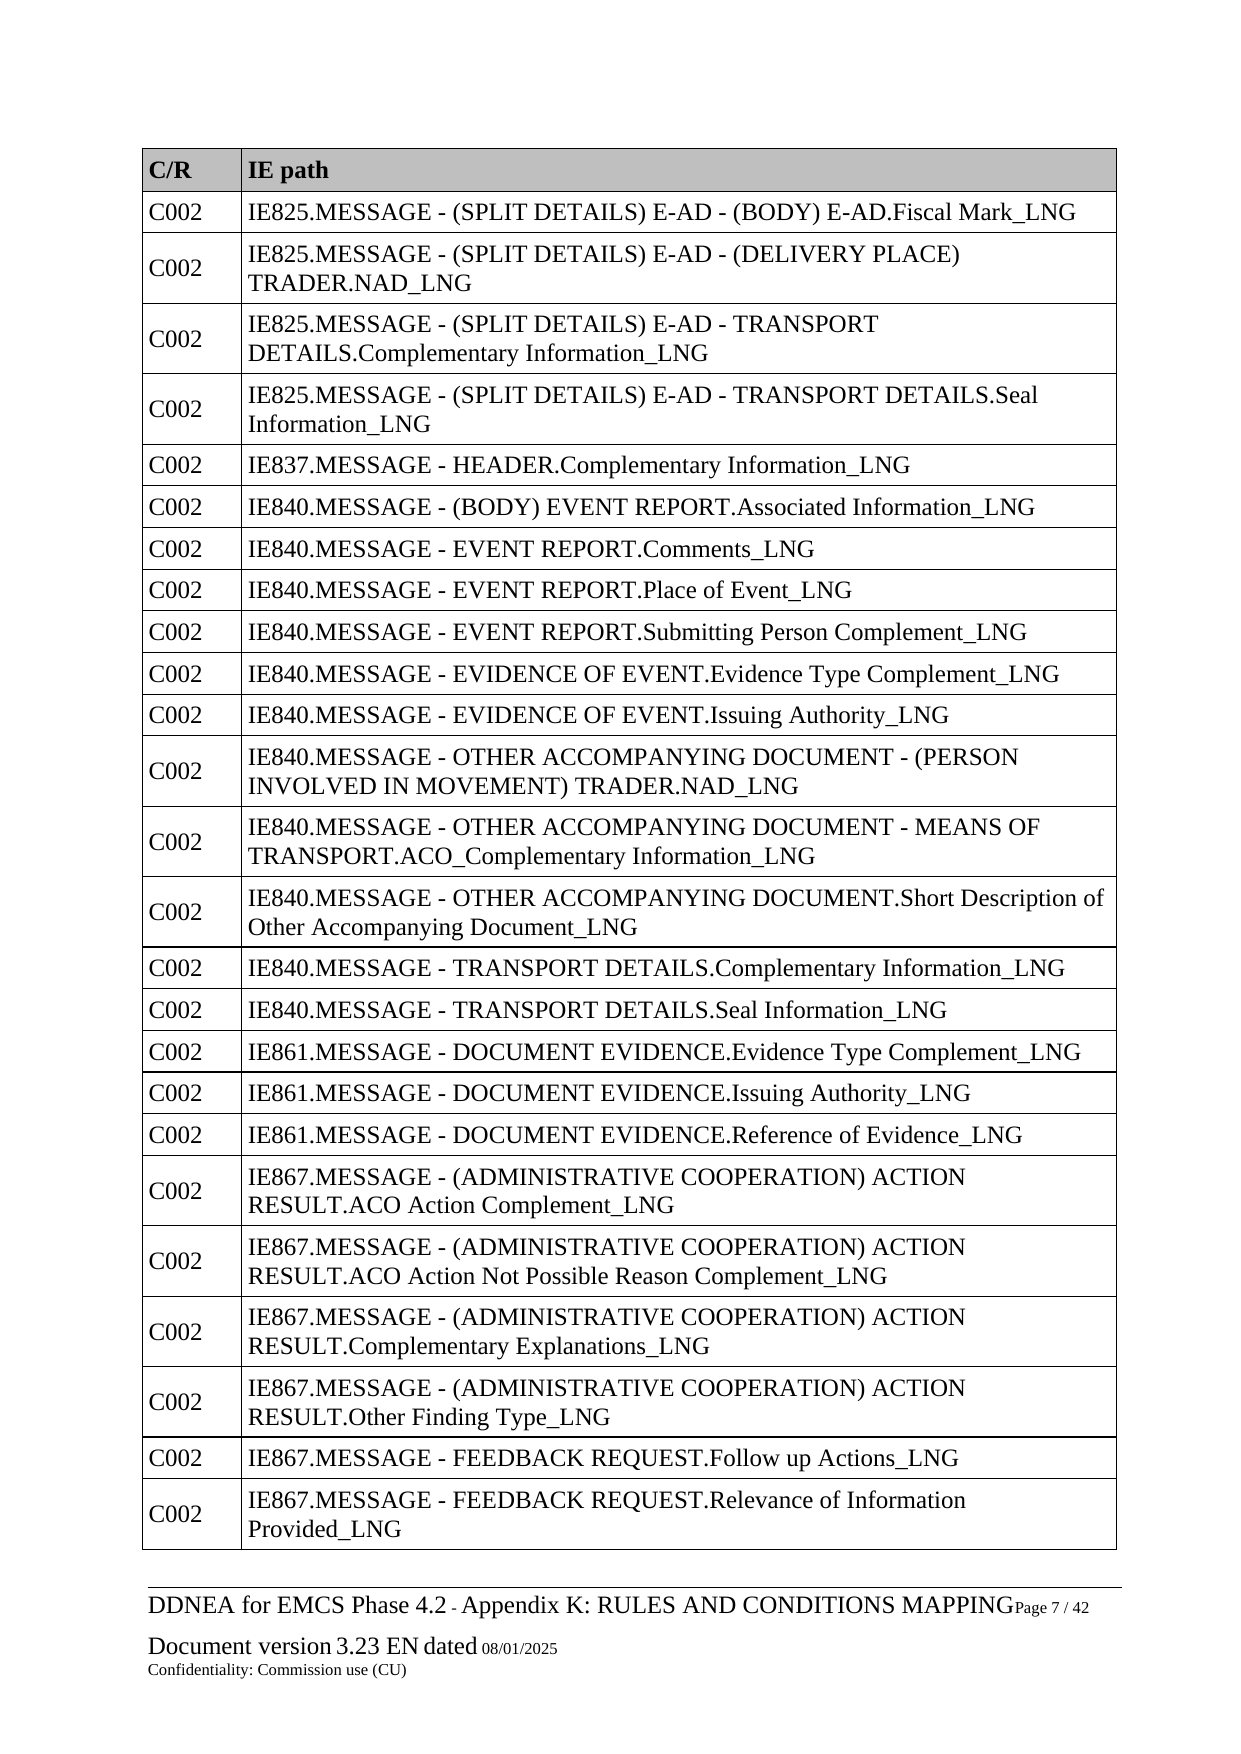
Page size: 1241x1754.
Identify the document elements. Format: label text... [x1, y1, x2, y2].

table_cell C002 [143, 1114, 241, 1155]
table_cell IE825.MESSAGE - (SPLIT DETAILS) E-AD - TRANSPORT DETAILS.Complementary Information_LNG [242, 304, 1116, 373]
table_cell C002 [143, 1297, 241, 1366]
table_cell IE825.MESSAGE - (SPLIT DETAILS) E-AD - (DELIVERY PLACE) TRADER.NAD_LNG [242, 233, 1116, 303]
table_cell C002 [143, 695, 241, 735]
table_cell C002 [143, 1031, 241, 1071]
table_cell C002 [143, 736, 241, 806]
table_cell IE861.MESSAGE - DOCUMENT EVIDENCE.Evidence Type Complement_LNG [242, 1031, 1116, 1071]
table_cell IE837.MESSAGE - HEADER.Complementary Information_LNG [242, 445, 1116, 485]
table_cell C002 [143, 1438, 241, 1478]
table_cell IE840.MESSAGE - OTHER ACCOMPANYING DOCUMENT - (PERSON INVOLVED IN MOVEMENT) TRADER.NAD_LNG [242, 736, 1116, 806]
table_cell C002 [143, 445, 241, 485]
table_cell IE867.MESSAGE - FEEDBACK REQUEST.Follow up Actions_LNG [242, 1438, 1116, 1478]
table_cell C002 [143, 1367, 241, 1436]
table_cell IE861.MESSAGE - DOCUMENT EVIDENCE.Reference of Evidence_LNG [242, 1114, 1116, 1155]
table_cell C002 [143, 877, 241, 946]
table_cell IE840.MESSAGE - OTHER ACCOMPANYING DOCUMENT - MEANS OF TRANSPORT.ACO_Complementary Information_LNG [242, 807, 1116, 876]
table_cell C002 [143, 528, 241, 568]
table_cell IE840.MESSAGE - EVIDENCE OF EVENT.Evidence Type Complement_LNG [242, 653, 1116, 693]
table_cell IE861.MESSAGE - DOCUMENT EVIDENCE.Issuing Authority_LNG [242, 1073, 1116, 1113]
table_cell IE840.MESSAGE - EVENT REPORT.Submitting Person Complement_LNG [242, 611, 1116, 652]
table_cell C002 [143, 1156, 241, 1225]
table_cell C002 [143, 807, 241, 876]
table_cell C002 [143, 570, 241, 610]
table_cell C002 [143, 374, 241, 443]
table_cell IE840.MESSAGE - EVENT REPORT.Place of Event_LNG [242, 570, 1116, 610]
table_cell IE825.MESSAGE - (SPLIT DETAILS) E-AD - TRANSPORT DETAILS.Seal Information_LNG [242, 374, 1116, 443]
table_cell IE840.MESSAGE - EVIDENCE OF EVENT.Issuing Authority_LNG [242, 695, 1116, 735]
table_cell C002 [143, 989, 241, 1030]
table_cell IE840.MESSAGE - (BODY) EVENT REPORT.Associated Information_LNG [242, 486, 1116, 527]
table_cell C002 [143, 1226, 241, 1296]
table_cell IE867.MESSAGE - (ADMINISTRATIVE COOPERATION) ACTION RESULT.Complementary Explanations_LNG [242, 1297, 1116, 1366]
table_cell C002 [143, 192, 241, 232]
table_cell C002 [143, 486, 241, 527]
table_cell IE840.MESSAGE - TRANSPORT DETAILS.Seal Information_LNG [242, 989, 1116, 1030]
table_cell C002 [143, 304, 241, 373]
table_header C/R [143, 149, 241, 191]
table_cell C002 [143, 653, 241, 693]
table_cell C002 [143, 233, 241, 303]
table_cell IE825.MESSAGE - (SPLIT DETAILS) E-AD - (BODY) E-AD.Fiscal Mark_LNG [242, 192, 1116, 232]
table_cell IE867.MESSAGE - (ADMINISTRATIVE COOPERATION) ACTION RESULT.ACO Action Complement_LNG [242, 1156, 1116, 1225]
table_cell IE840.MESSAGE - EVENT REPORT.Comments_LNG [242, 528, 1116, 568]
table_cell C002 [143, 948, 241, 988]
table_cell C002 [143, 1479, 241, 1548]
table_header IE path [242, 149, 1116, 191]
table_cell C002 [143, 611, 241, 652]
table_cell C002 [143, 1073, 241, 1113]
table_cell IE840.MESSAGE - OTHER ACCOMPANYING DOCUMENT.Short Description of Other Accompanying Document_LNG [242, 877, 1116, 946]
table_cell IE867.MESSAGE - (ADMINISTRATIVE COOPERATION) ACTION RESULT.Other Finding Type_LNG [242, 1367, 1116, 1436]
table_cell IE867.MESSAGE - (ADMINISTRATIVE COOPERATION) ACTION RESULT.ACO Action Not Possible Reason Complement_LNG [242, 1226, 1116, 1296]
table_cell IE867.MESSAGE - FEEDBACK REQUEST.Relevance of Information Provided_LNG [242, 1479, 1116, 1548]
table_cell IE840.MESSAGE - TRANSPORT DETAILS.Complementary Information_LNG [242, 948, 1116, 988]
